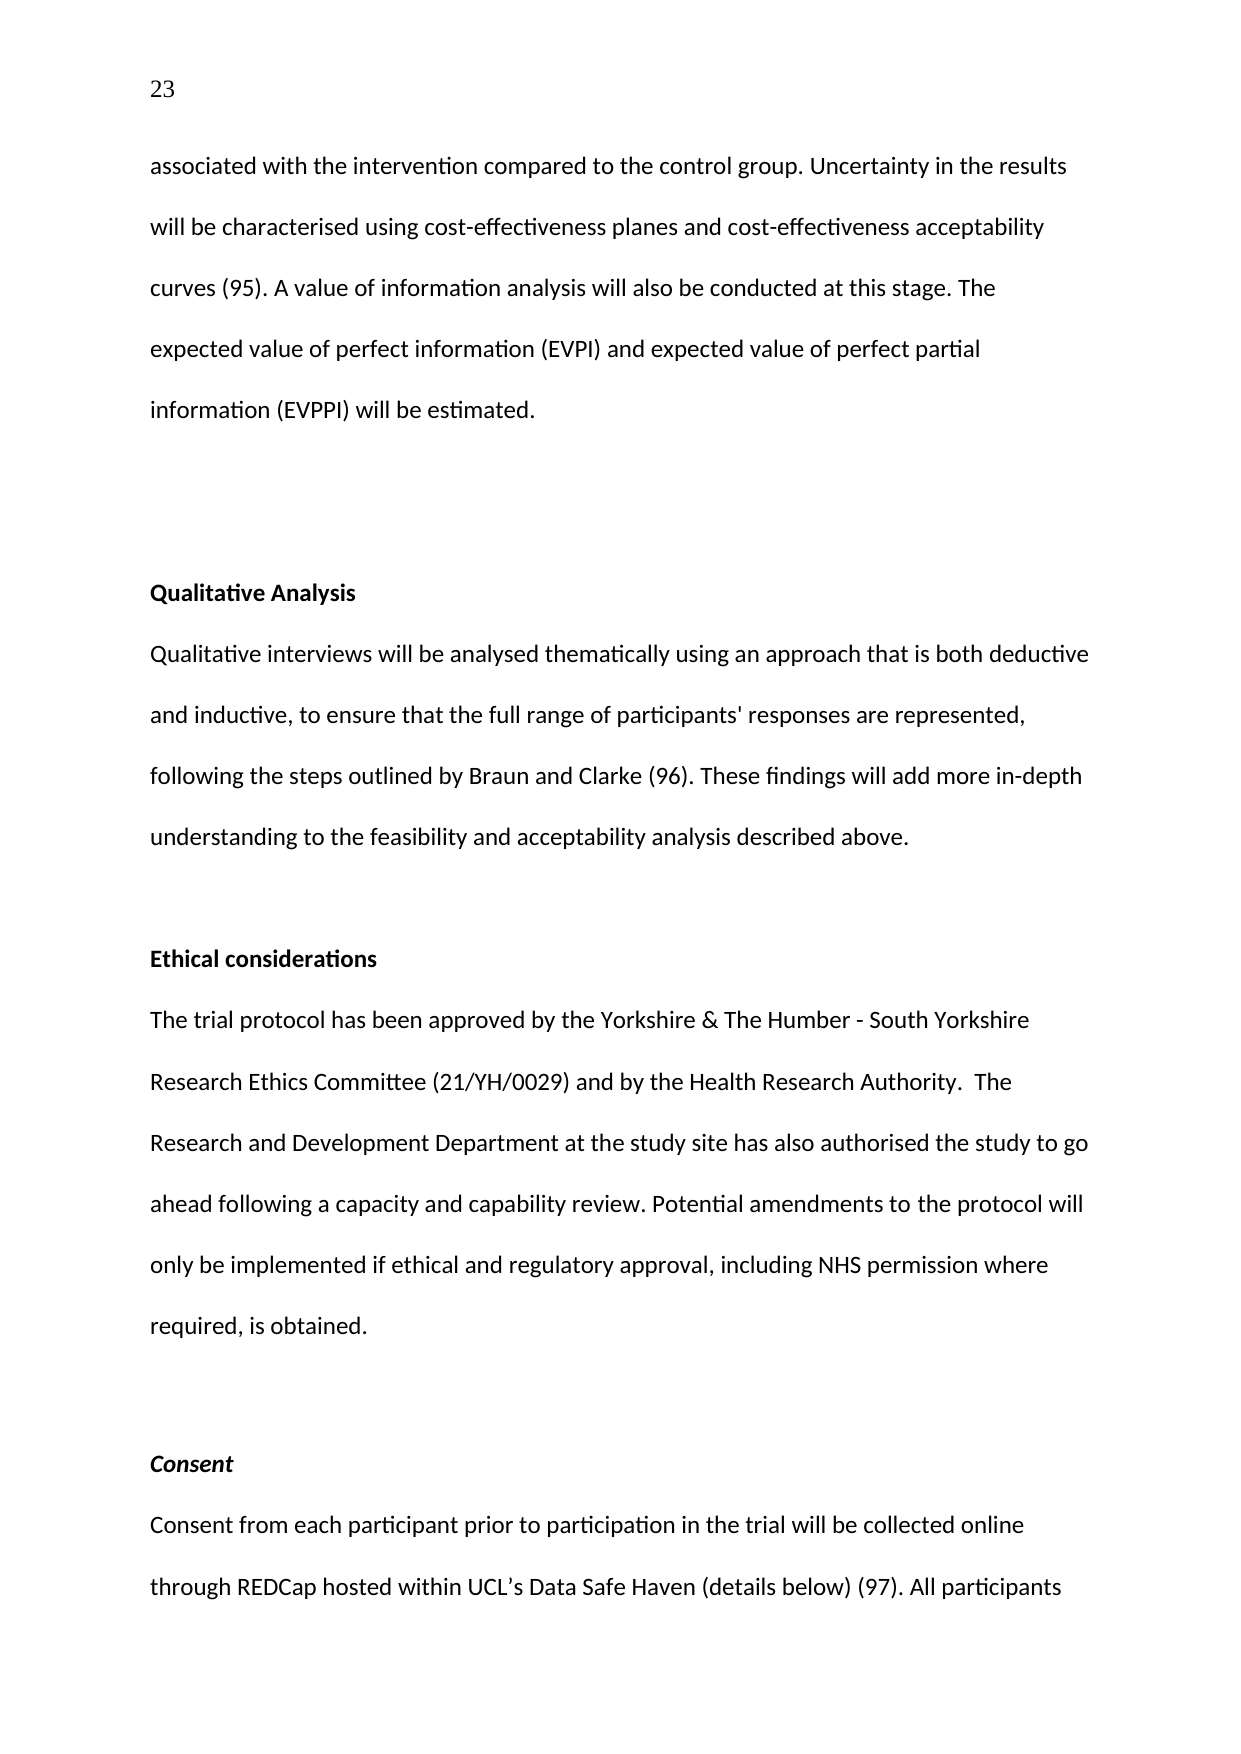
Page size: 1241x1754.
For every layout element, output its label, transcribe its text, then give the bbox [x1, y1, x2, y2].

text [150, 150, 1090, 425]
subtitle Qualitative Analysis [150, 577, 1090, 608]
subtitle Ethical considerations [150, 943, 1090, 974]
subtitle Consent [150, 1448, 1090, 1479]
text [150, 1509, 1090, 1601]
text Qualitative interviews will be analysed thematically using an approach that is both deductive and inductive, to ensure that the full range of participants' responses are represented, following the steps outlined by Braun and Clarke (96). These findings will add more in-depth understanding to the feasibility and acceptability analysis described above. [150, 638, 1090, 852]
text The trial protocol has been approved by the Yorkshire & The Humber - South Yorkshire Research Ethics Committee (21/YH/0029) and by the Health Research Authority. The Research and Development Department at the study site has also authorised the study to go ahead following a capacity and capability review. Potential amendments to the protocol will only be implemented if ethical and regulatory approval, including NHS permission where required, is obtained. [150, 1004, 1090, 1340]
